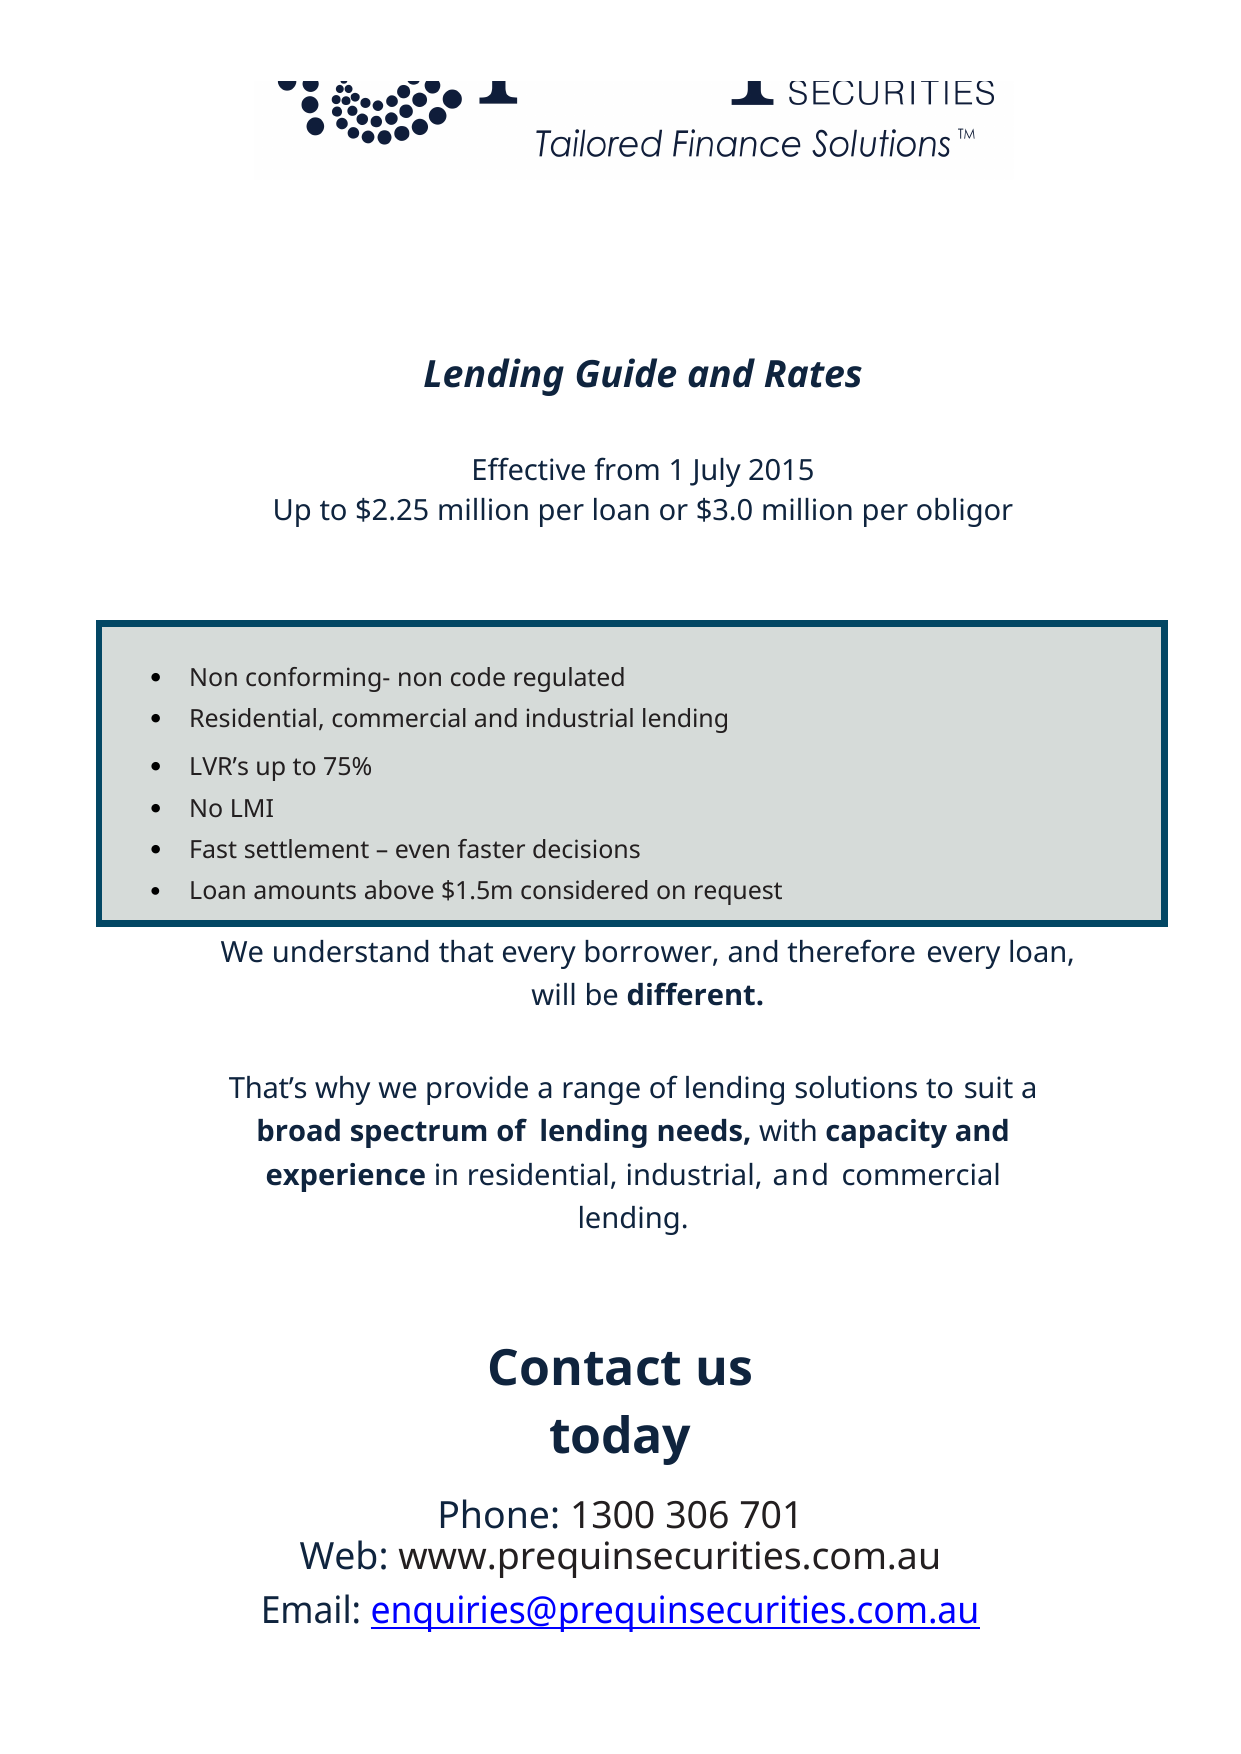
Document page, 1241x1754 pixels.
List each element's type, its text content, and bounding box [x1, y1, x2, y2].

text Up to $2.25 million per loan or $3.0 million per obligor [264, 489, 1021, 529]
text That’s why we provide a range of lending solutions to suit a broad spectrum of lending needs, with capacity and experience in residential, industrial, and commercial lending. [227, 1067, 1039, 1237]
text Contact us today [411, 1332, 830, 1468]
subtitle Effective from 1 July 2015 [264, 449, 1021, 488]
text Phone: 1300 306 701 [411, 1496, 830, 1537]
text We understand that every borrower, and therefore every loan, will be different. [212, 927, 1083, 1014]
picture [253, 81, 1014, 180]
text Web: www.prequinsecurities.com.au [228, 1537, 1012, 1577]
text Email: enquiries@prequinsecurities.com.au [228, 1583, 1012, 1634]
subtitle Lending Guide and Rates [264, 347, 1021, 398]
